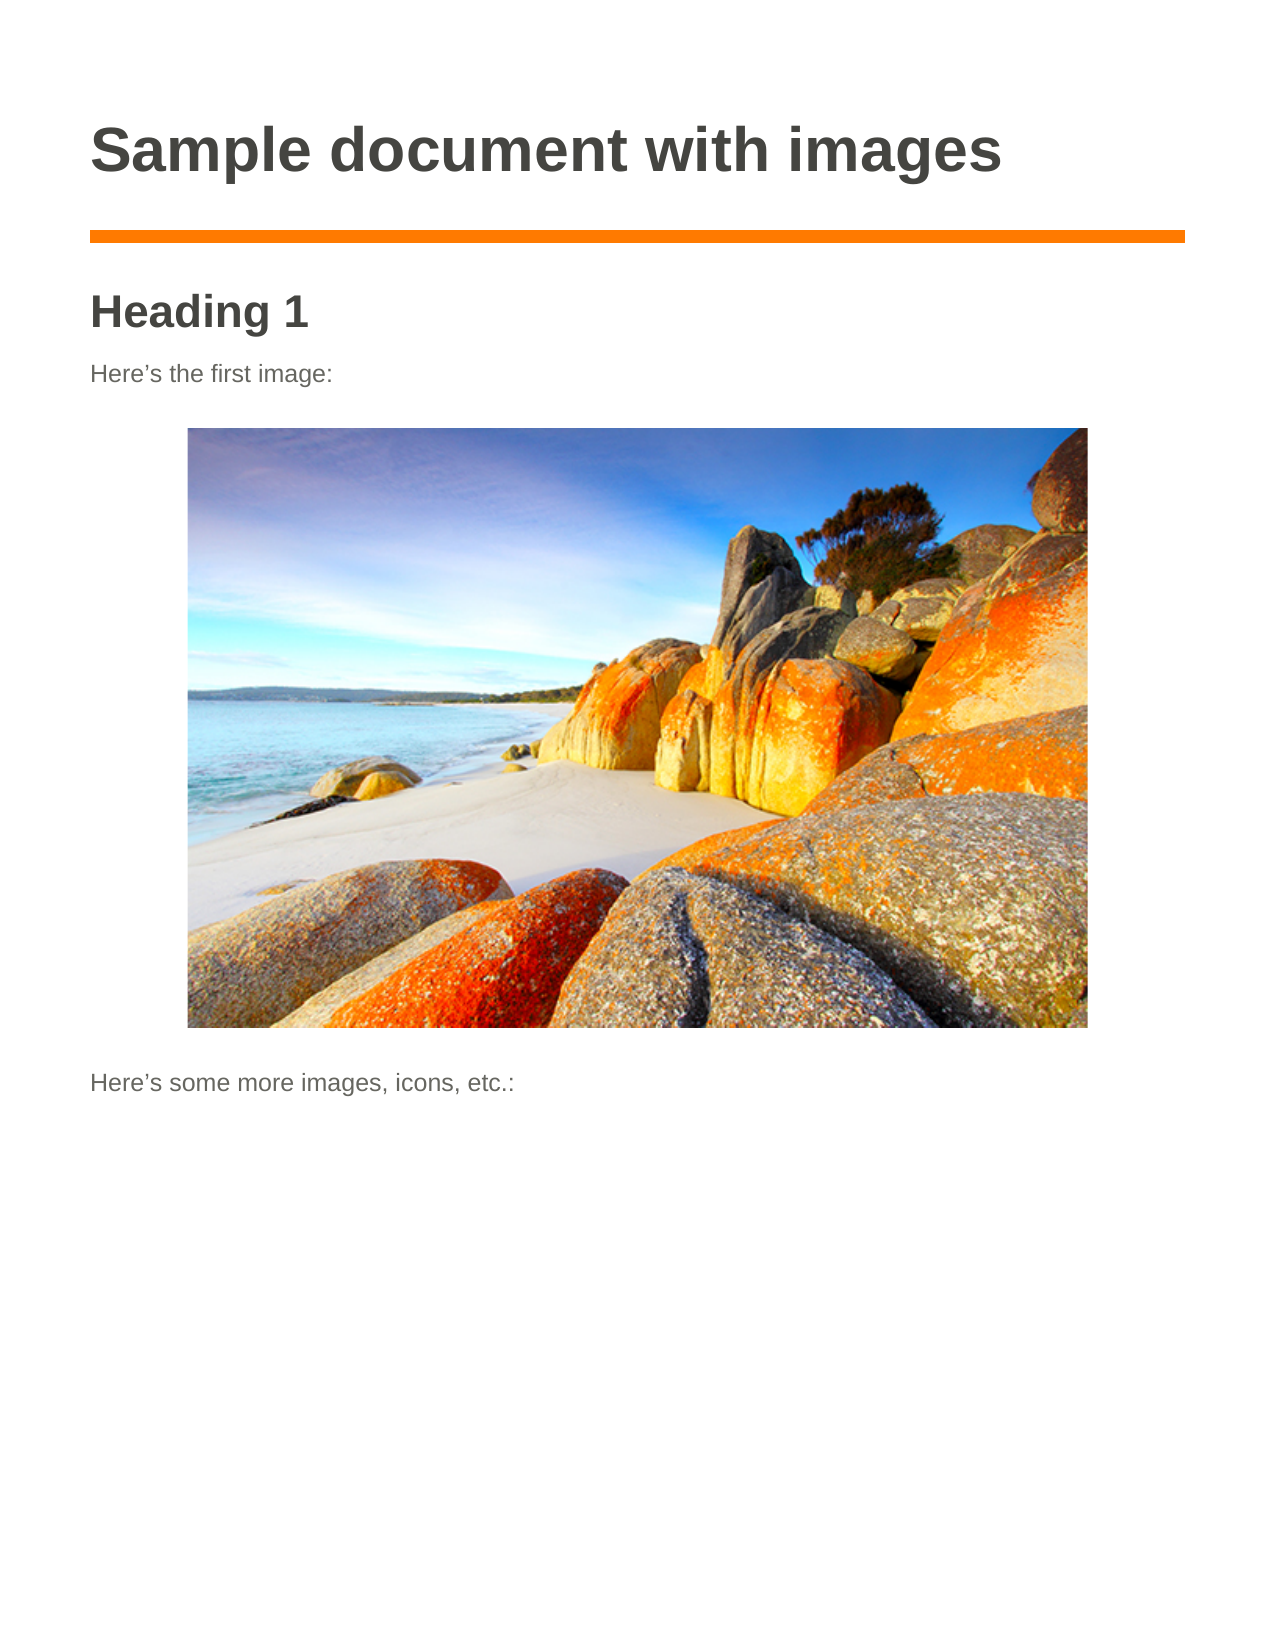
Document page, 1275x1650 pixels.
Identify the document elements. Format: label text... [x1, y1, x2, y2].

title Sample document with images [90, 112, 1185, 230]
picture [187, 428, 1088, 1028]
subtitle Heading 1 [90, 284, 1185, 337]
text Here’s some more images, icons, etc.: [90, 1068, 1185, 1097]
text Here’s the first image: [90, 359, 1185, 388]
